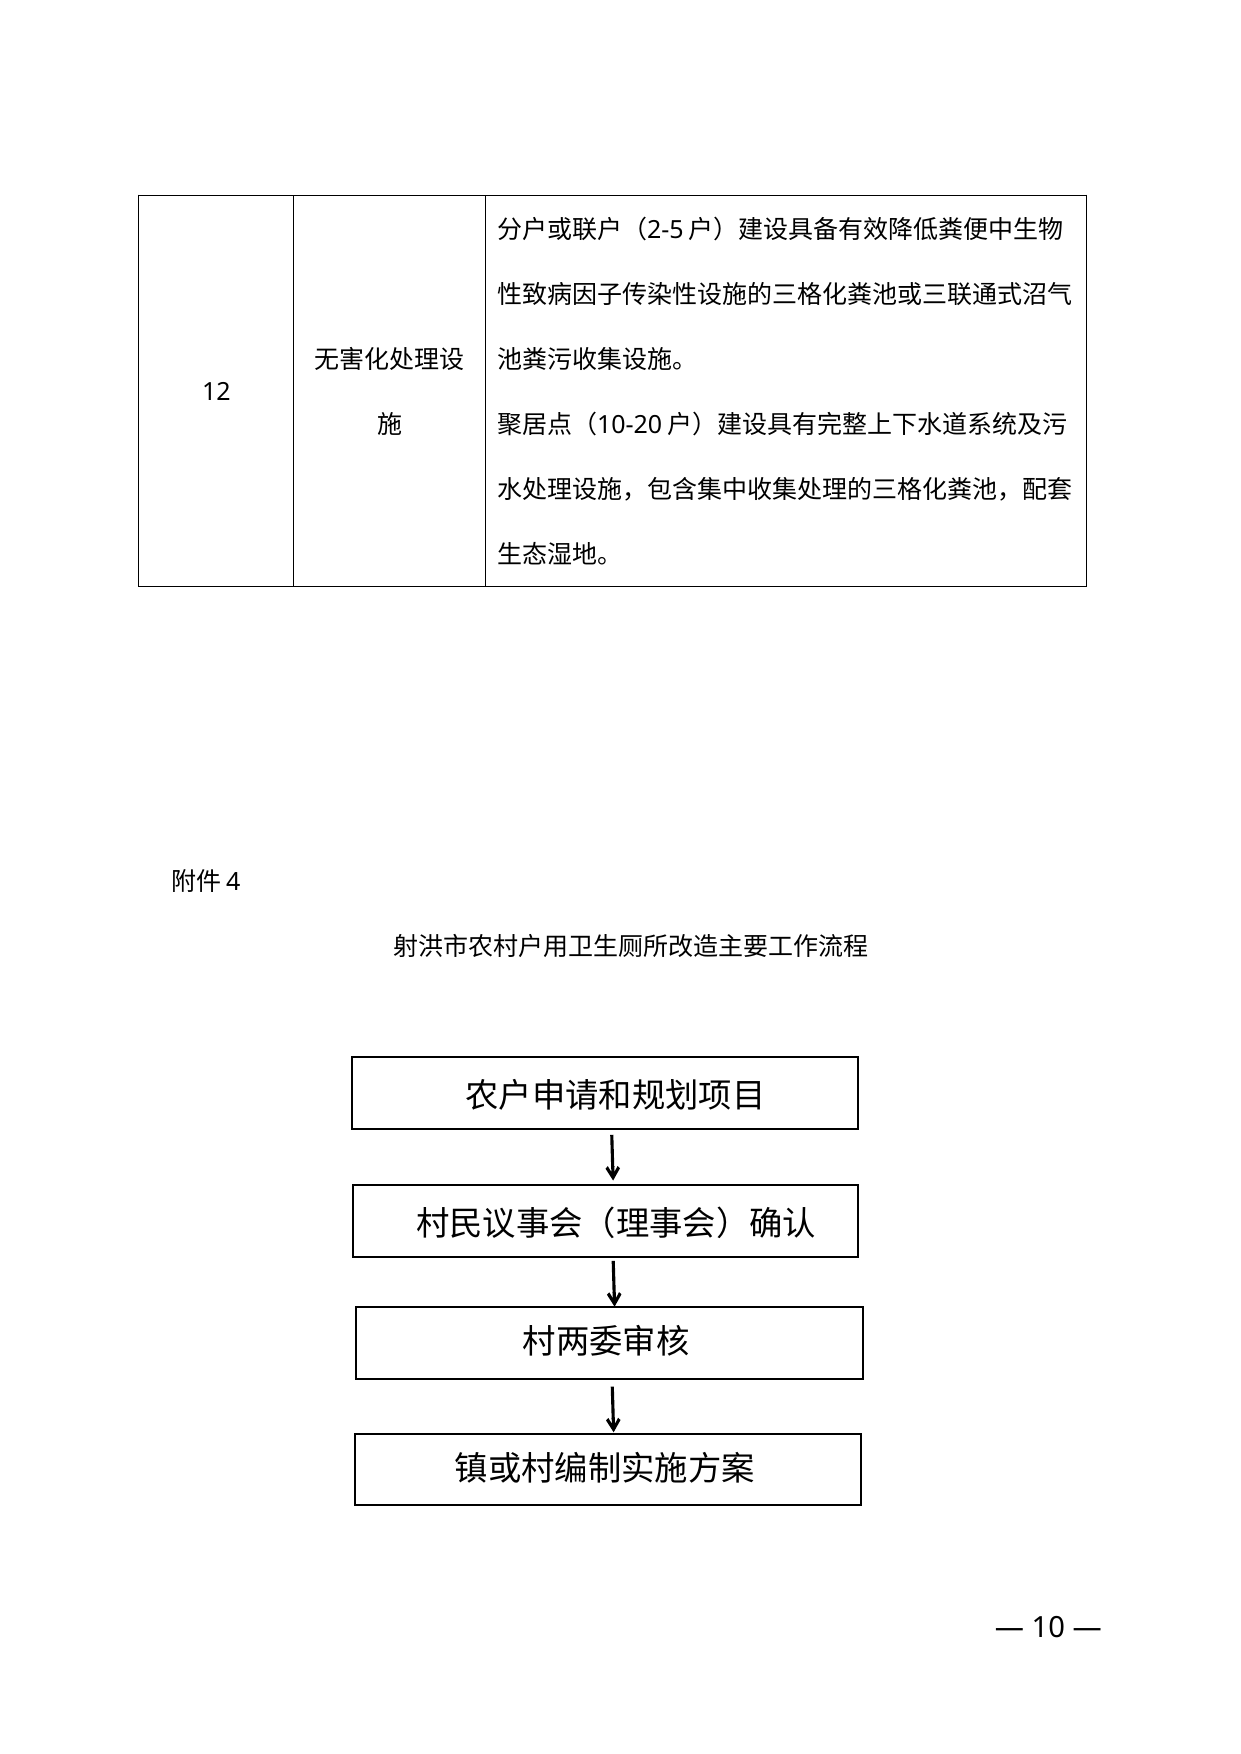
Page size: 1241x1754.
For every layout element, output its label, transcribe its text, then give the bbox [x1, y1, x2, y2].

table_cell 分户或联户（2-5户）建设具备有效降低粪便中生物性致病因子传染性设施的三格化粪池或三联通式沼气池粪污收集设施。 聚居点（10-20户）建设具有完整上下水道系统及污水处理设施，包含集中收集处理的三格化粪池，配套生态湿地。 [486, 196, 1086, 586]
text 射洪市农村户用卫生厕所改造主要工作流程 [150, 912, 1090, 977]
table_cell 无害化处理设施 [294, 196, 485, 586]
table_cell 12 [139, 196, 293, 586]
text 附件4 [150, 847, 1090, 912]
